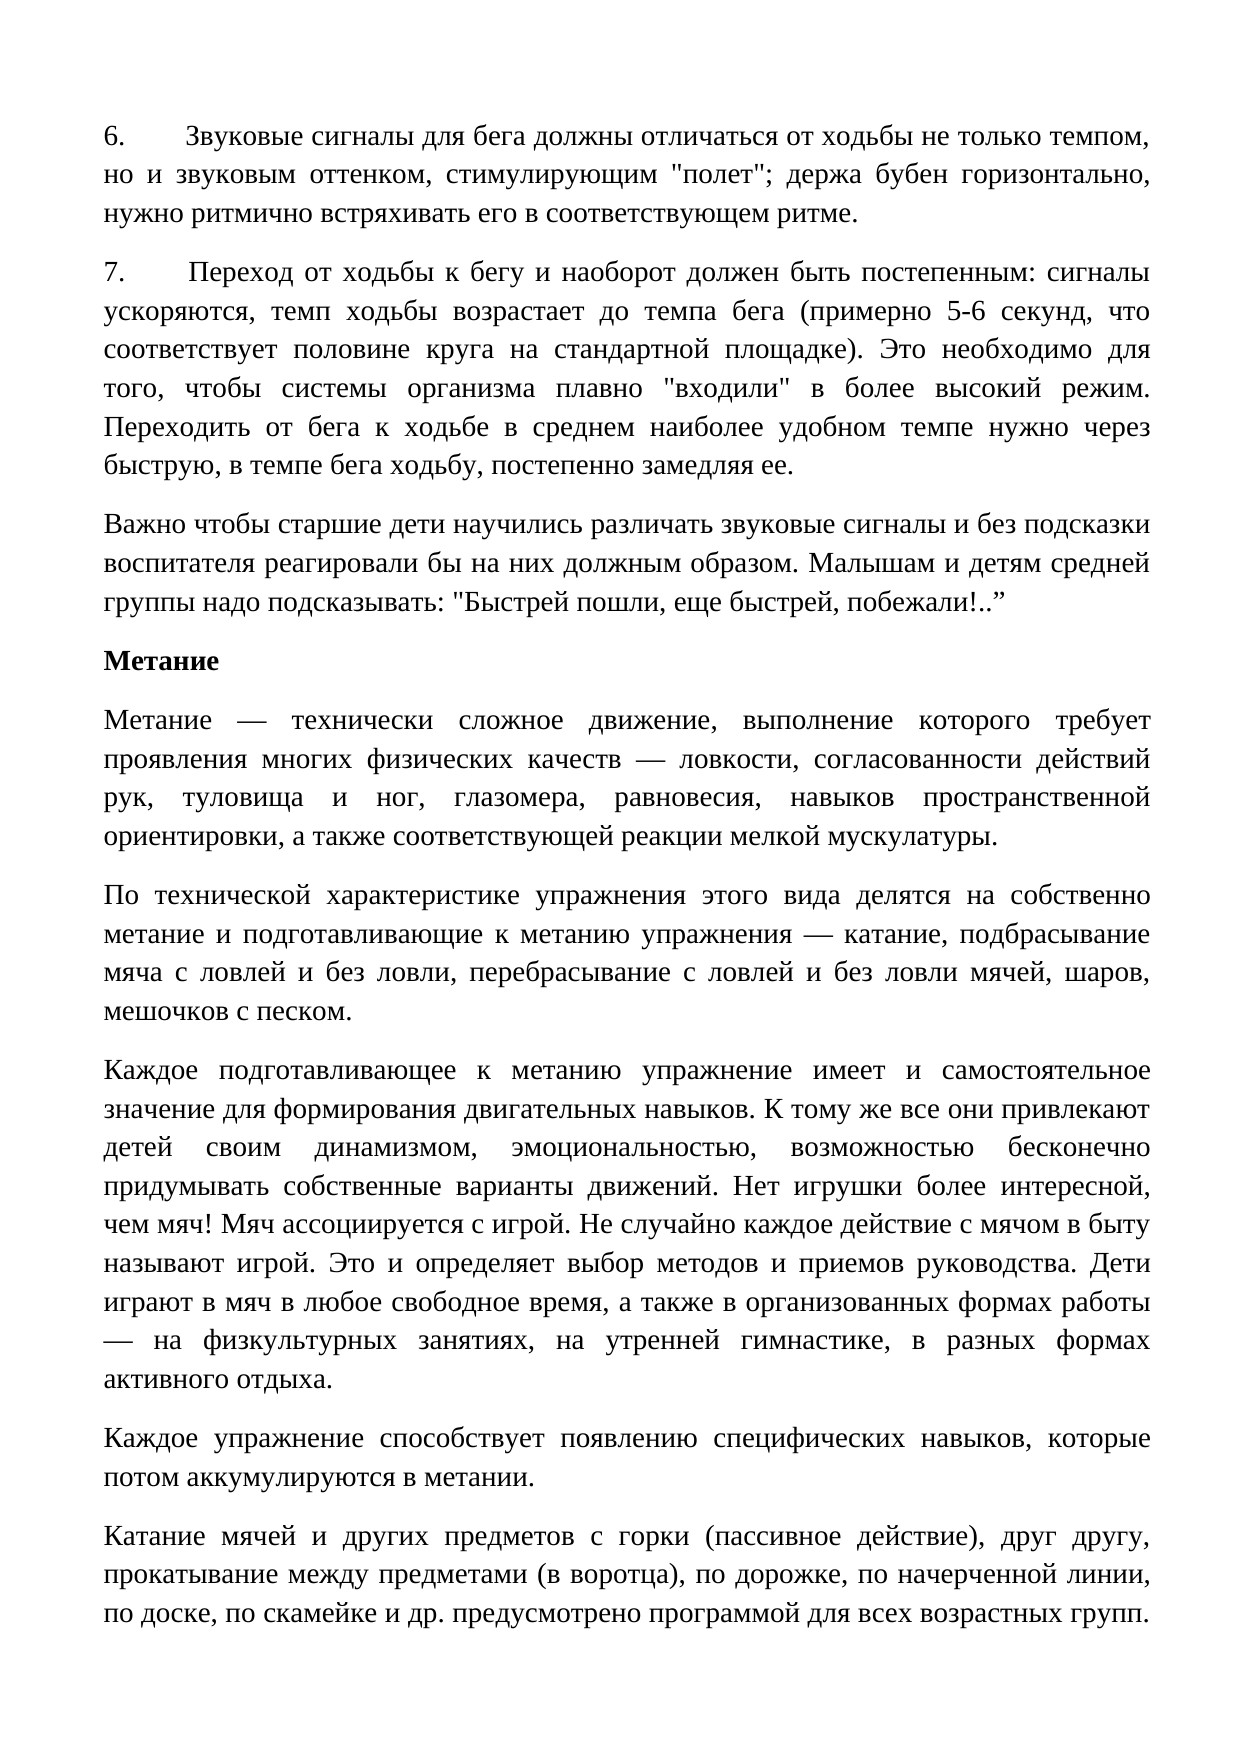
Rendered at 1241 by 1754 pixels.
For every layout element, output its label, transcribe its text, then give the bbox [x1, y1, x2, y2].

text Метание [103, 643, 1152, 677]
text Метание — технически сложное движение, выполнение которого требует проявления многих физических качеств — ловкости, согласованности действий рук, туловища и ног, глазомера, равновесия, навыков пространственной ориентировки, а также соответствующей реакции мелкой мускулатуры. [103, 702, 1152, 852]
text Важно чтобы старшие дети научились различать звуковые сигналы и без подсказки воспитателя реагировали бы на них должным образом. Малышам и детям средней группы надо подсказывать: "Быстрей пошли, еще быстрей, побежали!..” [103, 507, 1152, 617]
text По технической характеристике упражнения этого вида делятся на собственно метание и подготавливающие к метанию упражнения — катание, подбрасывание мяча с ловлей и без ловли, перебрасывание с ловлей и без ловли мячей, шаров, мешочков с песком. [103, 877, 1152, 1027]
text Каждое подготавливающее к метанию упражнение имеет и самостоятельное значение для формирования двигательных навыков. К тому же все они привлекают детей своим динамизмом, эмоциональностью, возможностью бесконечно придумывать собственные варианты движений. Нет игрушки более интересной, чем мяч! Мяч ассоциируется с игрой. Не случайно каждое действие с мячом в быту называют игрой. Это и определяет выбор методов и приемов руководства. Дети играют в мяч в любое свободное время, а также в организованных формах работы— на физкультурных занятиях, на утренней гимнастике, в разных формах активного отдыха. [103, 1052, 1152, 1394]
text 6. Звуковые сигналы для бега должны отличаться от ходьбы не только темпом, но и звуковым оттенком, стимулирующим "полет"; держа бубен горизонтально, нужно ритмично встряхивать его в соответствующем ритме. [103, 118, 1152, 229]
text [103, 1518, 1152, 1629]
text Каждое упражнение способствует появлению специфических навыков, которые потом аккумулируются в метании. [103, 1420, 1152, 1492]
text 7. Переход от ходьбы к бегу и наоборот должен быть постепенным: сигналы ускоряются, темп ходьбы возрастает до темпа бега (примерно 5-6 секунд, что соответствует половине круга на стандартной площадке). Это необходимо для того, чтобы системы организма плавно "входили" в более высокий режим. Переходить от бега к ходьбе в среднем наиболее удобном темпе нужно через быструю, в темпе бега ходьбу, постепенно замедляя ее. [103, 254, 1152, 481]
